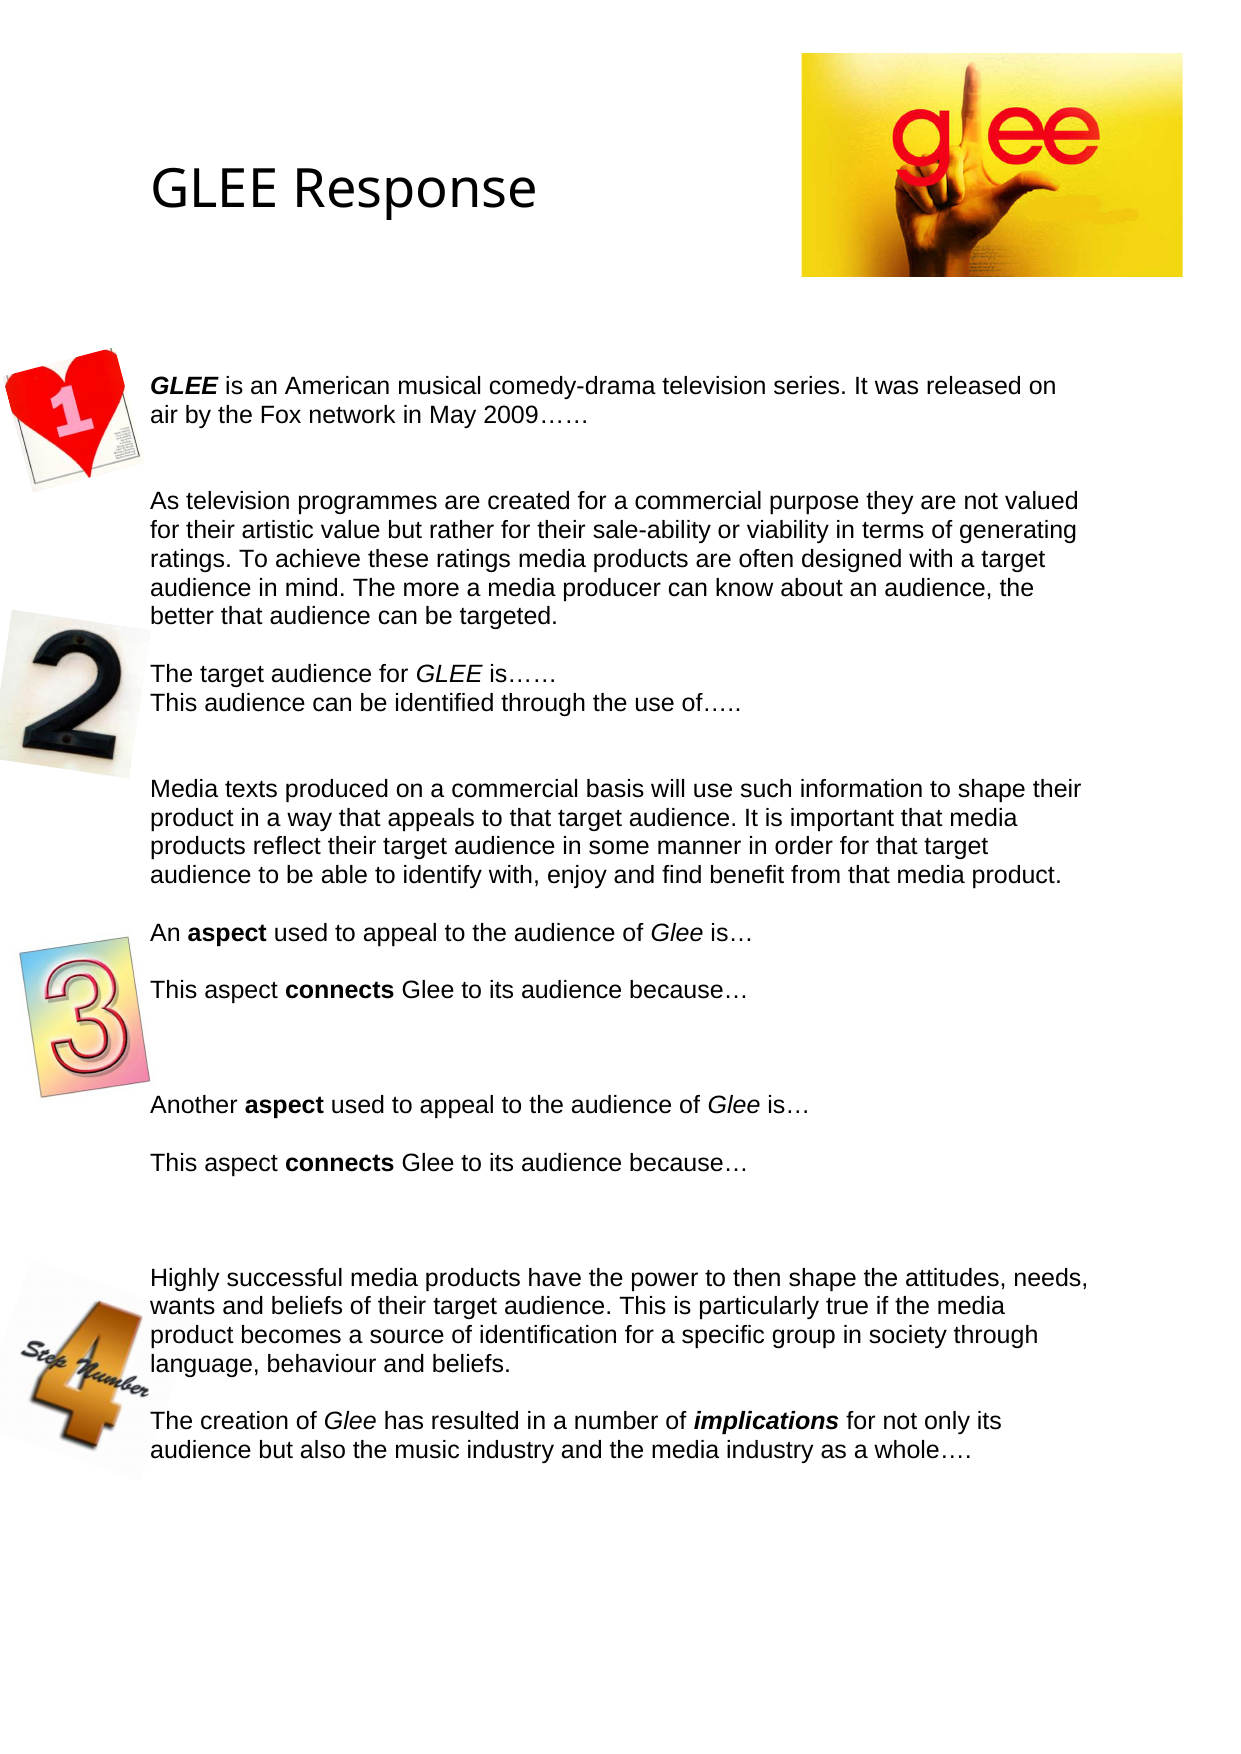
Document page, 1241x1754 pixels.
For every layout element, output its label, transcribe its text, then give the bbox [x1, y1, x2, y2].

picture [801, 53, 1183, 277]
text This audience can be identified through the use of….. [150, 687, 1090, 716]
text Another aspect used to appeal to the audience of Glee is… [150, 1090, 1090, 1119]
text The creation of Glee has resulted in a number of implications for not only its audience but also the music industry and the media industry as a whole…. [150, 1406, 1090, 1464]
text This aspect connects Glee to its audience because… [150, 975, 1090, 1004]
text Media texts produced on a commercial basis will use such information to shape their product in a way that appeals to that target audience. It is important that media products reflect their target audience in some manner in order for that target audience to be able to identify with, enjoy and find benefit from that media product. [150, 774, 1090, 889]
text GLEE Response [150, 150, 1090, 224]
text An aspect used to appeal to the audience of Glee is… [150, 917, 1090, 946]
text This aspect connects Glee to its audience because… [150, 1147, 1090, 1176]
picture [0, 609, 151, 779]
text GLEE is an American musical comedy-drama television series. It was released on air by the Fox network in May 2009…… [150, 371, 1090, 429]
picture [2, 347, 145, 492]
picture [12, 929, 156, 1104]
text The target audience for GLEE is…… [150, 659, 1090, 687]
text As television programmes are created for a commercial purpose they are not valued for their artistic value but rather for their sale-ability or viability in terms of generating ratings. To achieve these ratings media products are often designed with a target audience in mind. The more a media producer can know about an audience, the better that audience can be targeted. [150, 486, 1090, 630]
text Highly successful media products have the power to then shape the attitudes, needs, wants and beliefs of their target audience. This is particularly true if the media product becomes a source of identification for a specific group in society through language, behaviour and beliefs. [150, 1262, 1090, 1377]
picture [0, 1259, 176, 1481]
